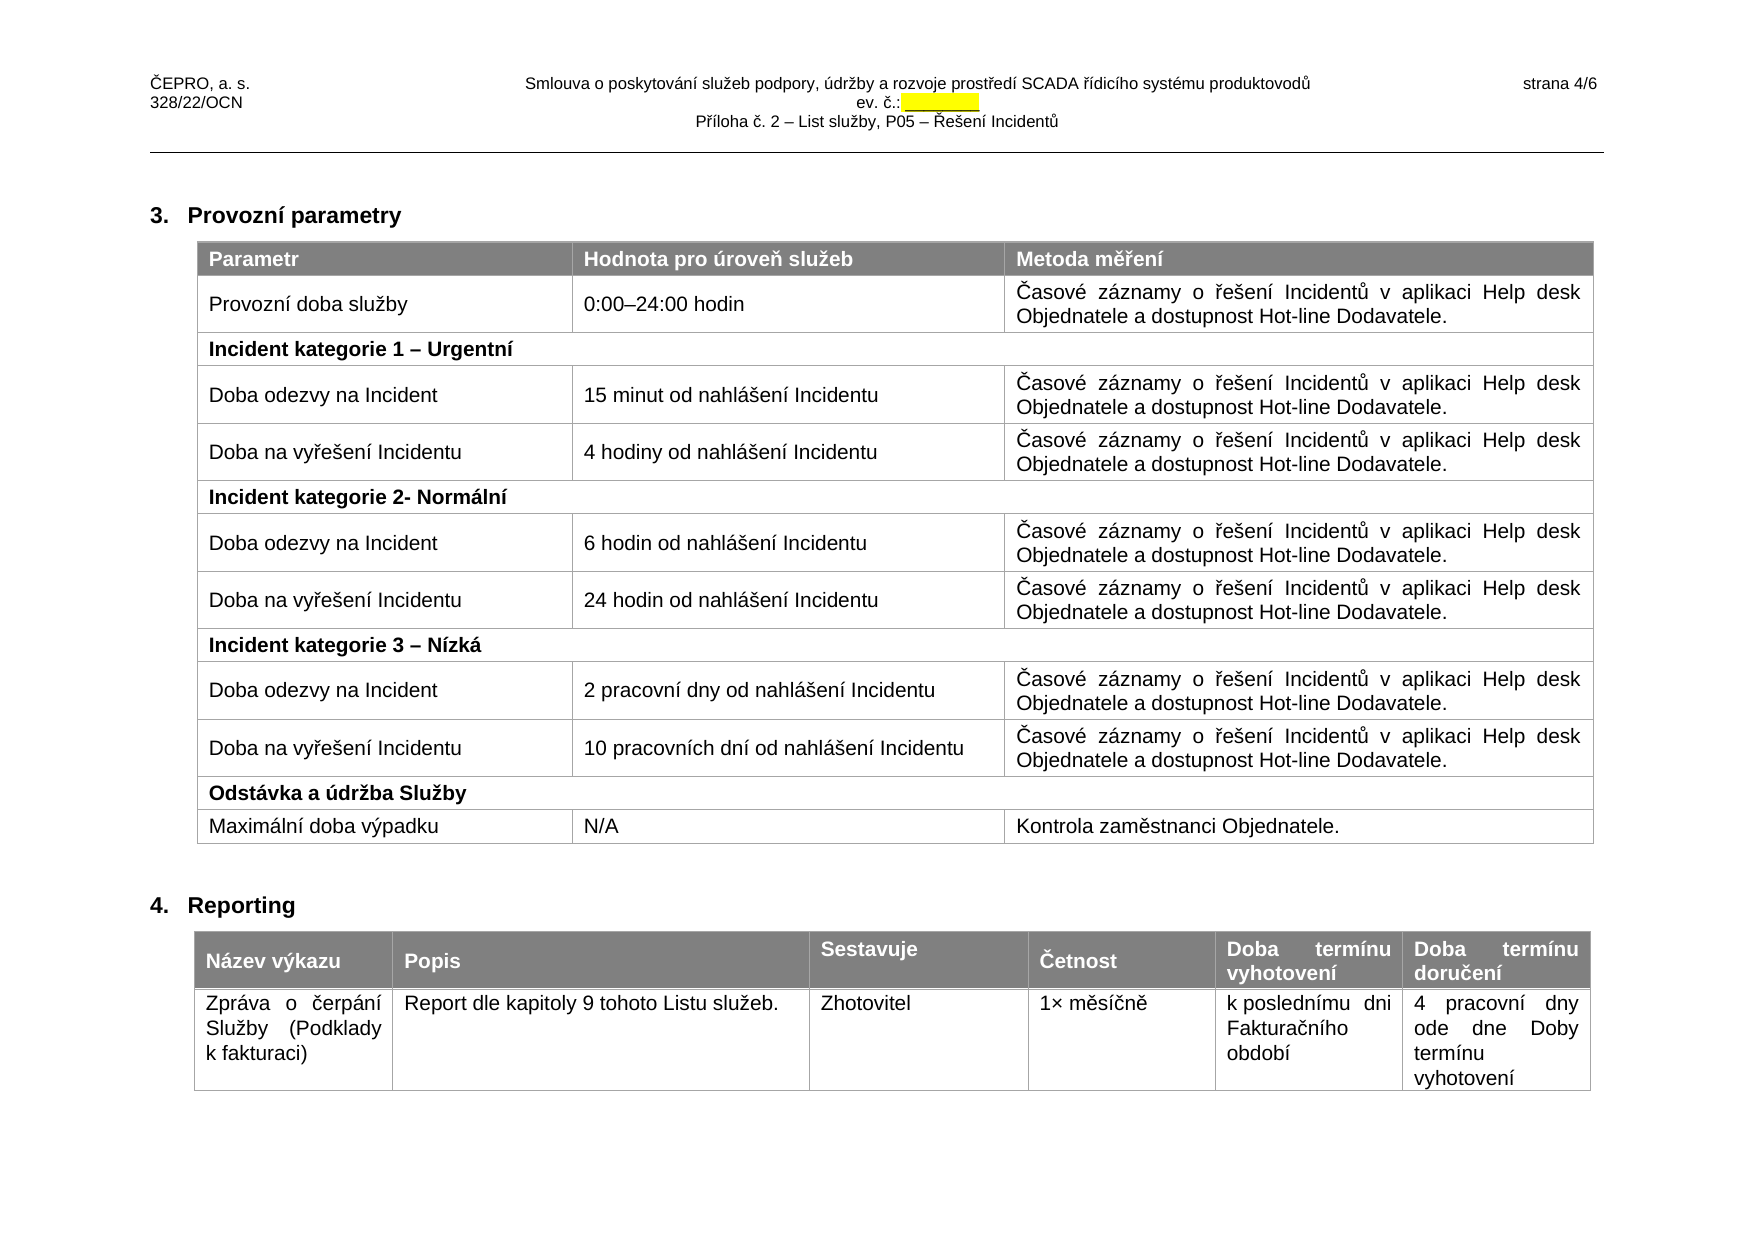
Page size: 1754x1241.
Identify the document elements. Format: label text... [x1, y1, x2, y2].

table_cell 4 hodiny od nahlášení Incidentu [573, 424, 1004, 480]
table_cell Odstávka a údržba Služby [198, 777, 1593, 809]
table_header Hodnota pro úroveň služeb [573, 243, 1004, 275]
table_cell Časové záznamy o řešení Incidentů v aplikaci Help desk Objednatele a dostupnost Hot-line Dodavatele. [1005, 662, 1593, 718]
table_cell 10 pracovních dní od nahlášení Incidentu [573, 720, 1004, 776]
table_cell Incident kategorie 1 – Urgentní [198, 333, 1593, 365]
table_header Název výkazu [195, 932, 392, 988]
table_cell Kontrola zaměstnanci Objednatele. [1005, 810, 1593, 842]
table_header Metoda měření [1005, 243, 1593, 275]
table_cell Incident kategorie 3 – Nízká [198, 629, 1593, 661]
table_cell N/A [573, 810, 1004, 842]
table_header Četnost [1029, 932, 1215, 988]
table_header Popis [393, 932, 809, 988]
table_cell Časové záznamy o řešení Incidentů v aplikaci Help desk Objednatele a dostupnost Hot-line Dodavatele. [1005, 276, 1593, 332]
table_cell Doba na vyřešení Incidentu [198, 720, 572, 776]
table_cell 0:00–24:00 hodin [573, 276, 1004, 332]
table_cell Doba na vyřešení Incidentu [198, 572, 572, 628]
table_cell 15 minut od nahlášení Incidentu [573, 366, 1004, 423]
table_cell Incident kategorie 2- Normální [198, 481, 1593, 513]
list Reporting [150, 892, 1604, 919]
table_cell Časové záznamy o řešení Incidentů v aplikaci Help desk Objednatele a dostupnost Hot-line Dodavatele. [1005, 366, 1593, 423]
table_cell 1× měsíčně [1029, 990, 1215, 1089]
table_cell Report dle kapitoly 9 tohoto Listu služeb. [393, 990, 809, 1089]
table_cell Doba odezvy na Incident [198, 514, 572, 571]
table_cell 2 pracovní dny od nahlášení Incidentu [573, 662, 1004, 718]
table_header Sestavuje [810, 932, 1028, 988]
table_cell Doba odezvy na Incident [198, 366, 572, 423]
table_cell Časové záznamy o řešení Incidentů v aplikaci Help desk Objednatele a dostupnost Hot-line Dodavatele. [1005, 424, 1593, 480]
table_cell 4 pracovní dny ode dne Doby termínu vyhotovení [1403, 990, 1590, 1089]
table_cell k poslednímu dni Fakturačního období [1216, 990, 1402, 1089]
table_cell Doba na vyřešení Incidentu [198, 424, 572, 480]
table_header Doba termínu doručení [1403, 932, 1590, 988]
table_cell Maximální doba výpadku [198, 810, 572, 842]
table_cell Zpráva o čerpání Služby (Podklady k fakturaci) [195, 990, 392, 1089]
table_cell Časové záznamy o řešení Incidentů v aplikaci Help desk Objednatele a dostupnost Hot-line Dodavatele. [1005, 514, 1593, 571]
table_cell Časové záznamy o řešení Incidentů v aplikaci Help desk Objednatele a dostupnost Hot-line Dodavatele. [1005, 572, 1593, 628]
table_cell Provozní doba služby [198, 276, 572, 332]
table_cell Časové záznamy o řešení Incidentů v aplikaci Help desk Objednatele a dostupnost Hot-line Dodavatele. [1005, 720, 1593, 776]
table_cell Doba odezvy na Incident [198, 662, 572, 718]
table_header Doba termínu vyhotovení [1216, 932, 1402, 988]
table_cell 6 hodin od nahlášení Incidentu [573, 514, 1004, 571]
table_header Parametr [198, 243, 572, 275]
table_cell 24 hodin od nahlášení Incidentu [573, 572, 1004, 628]
table_cell Zhotovitel [810, 990, 1028, 1089]
list Provozní parametry [150, 202, 1604, 229]
